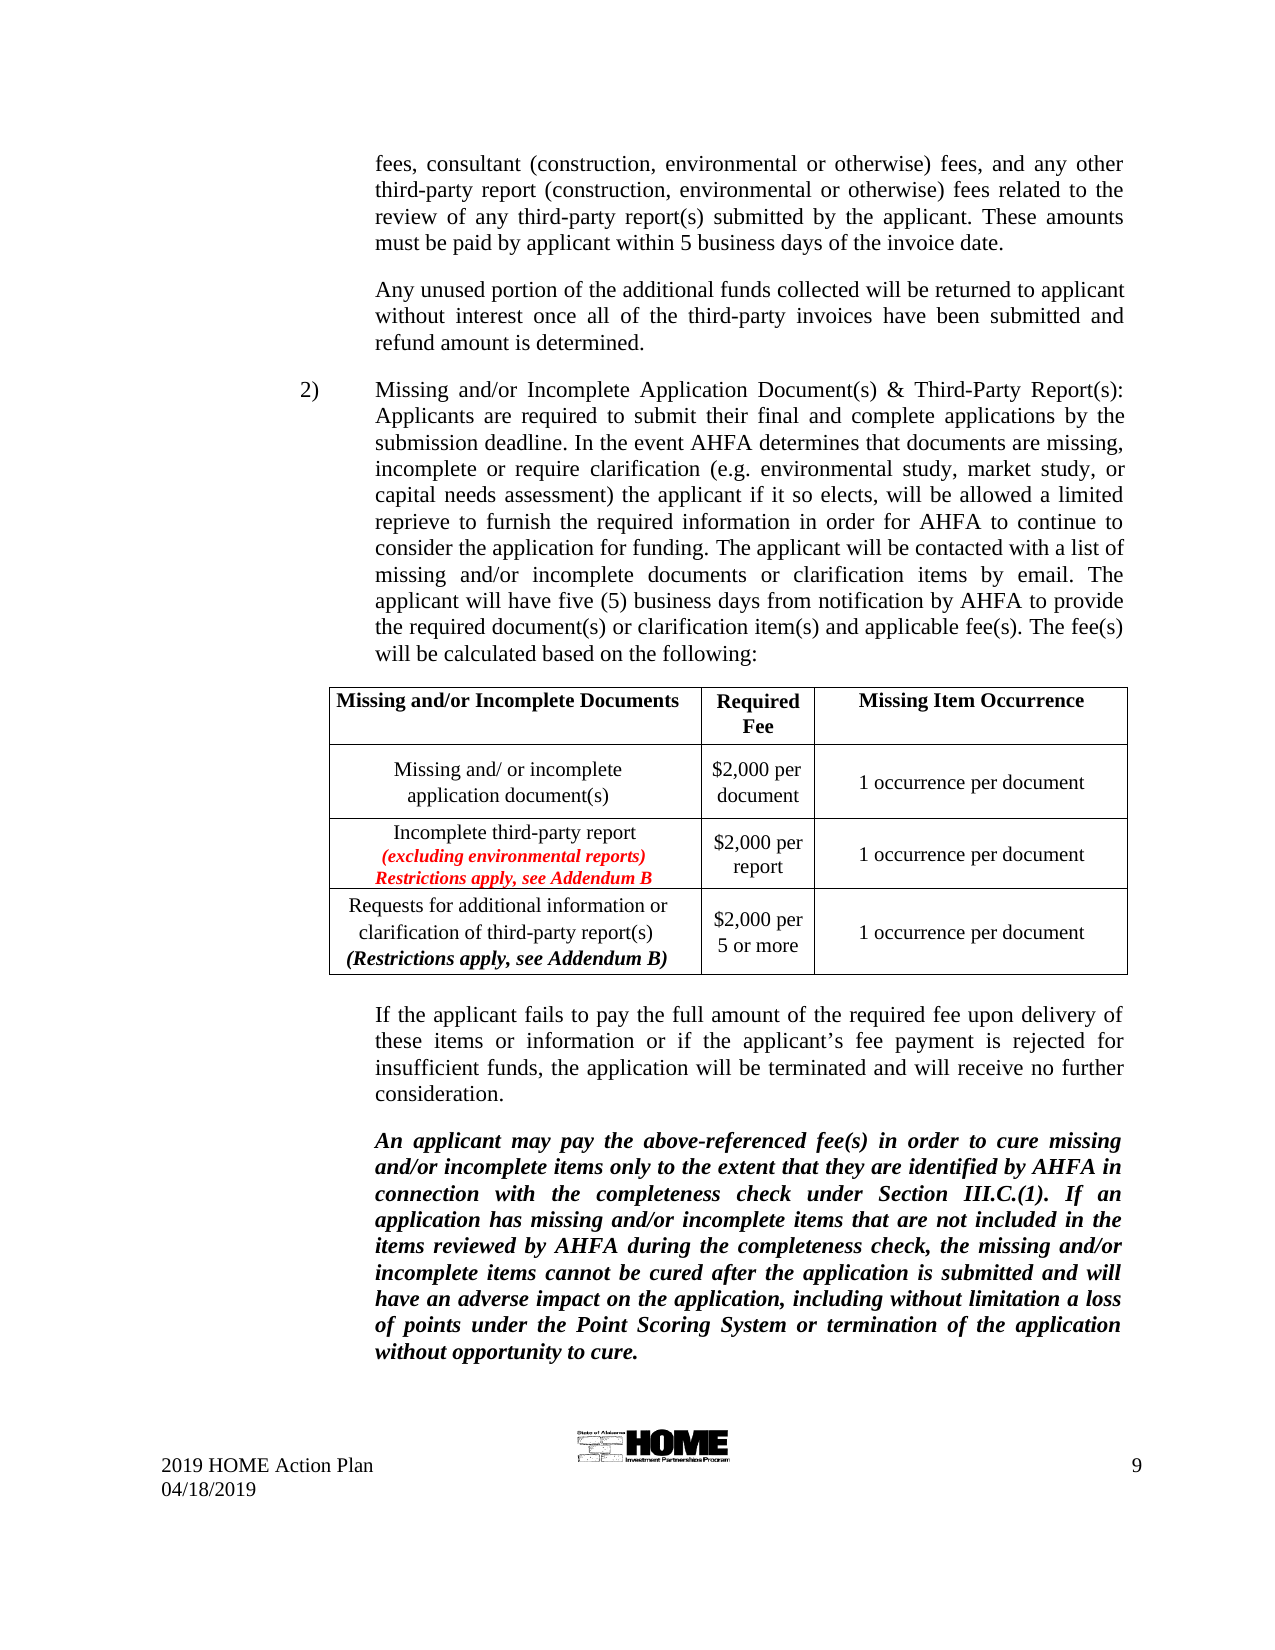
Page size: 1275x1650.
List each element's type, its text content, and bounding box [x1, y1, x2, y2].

table_header Missing Item Occurrence [815, 688, 1127, 744]
picture [574, 1429, 730, 1462]
table_cell 1 occurrence per document [815, 819, 1127, 888]
table_cell $2,000 per report [702, 819, 814, 888]
text An applicant may pay the above-referenced fee(s) in order to cure missing and/or incomplete items only to the extent that they are identified by AHFA in connection with the completeness check under Section III.C.(1). If an application has missing and/or incomplete items that are not included in the items reviewed by AHFA during the completeness check, the missing and/or incomplete items cannot be cured after the application is submitted and will have an adverse impact on the application, including without limitation a loss of points under the Point Scoring System or termination of the application without opportunity to cure. [375, 1127, 1125, 1364]
table_cell 1 occurrence per document [815, 745, 1127, 818]
table_cell $2,000 per document [702, 745, 814, 818]
table_header Missing and/or Incomplete Documents [330, 688, 701, 744]
text If the applicant fails to pay the full amount of the required fee upon delivery of these items or information or if the applicant’s fee payment is rejected for insufficient funds, the application will be terminated and will receive no further consideration. [375, 1001, 1125, 1106]
table_header Required Fee [702, 688, 814, 744]
text Any unused portion of the additional funds collected will be returned to applicant without interest once all of the third-party invoices have been submitted and refund amount is determined. [375, 276, 1125, 355]
table_cell Requests for additional information or clarification of third-party report(s) (Restrictions apply, see Addendum B) [330, 889, 701, 973]
table_cell Missing and/ or incomplete application document(s) [330, 745, 701, 818]
table_cell $2,000 per 5 or more [702, 889, 814, 973]
text Missing and/or Incomplete Application Document(s) & Third-Party Report(s): Applicants are required to submit their final and complete applications by the submission deadline. In the event AHFA determines that documents are missing, incomplete or require clarification (e.g. environmental study, market study, or capital needs assessment) the applicant if it so elects, will be allowed a limited reprieve to furnish the required information in order for AHFA to continue to consider the application for funding. The applicant will be contacted with a list of missing and/or incomplete documents or clarification items by email. The applicant will have five (5) business days from notification by AHFA to provide the required document(s) or clarification item(s) and applicable fee(s). The fee(s) will be calculated based on the following: [300, 376, 1125, 666]
table_cell 1 occurrence per document [815, 889, 1127, 973]
table_cell Incomplete third-party report (excluding environmental reports) Restrictions apply, see Addendum B [330, 819, 701, 888]
